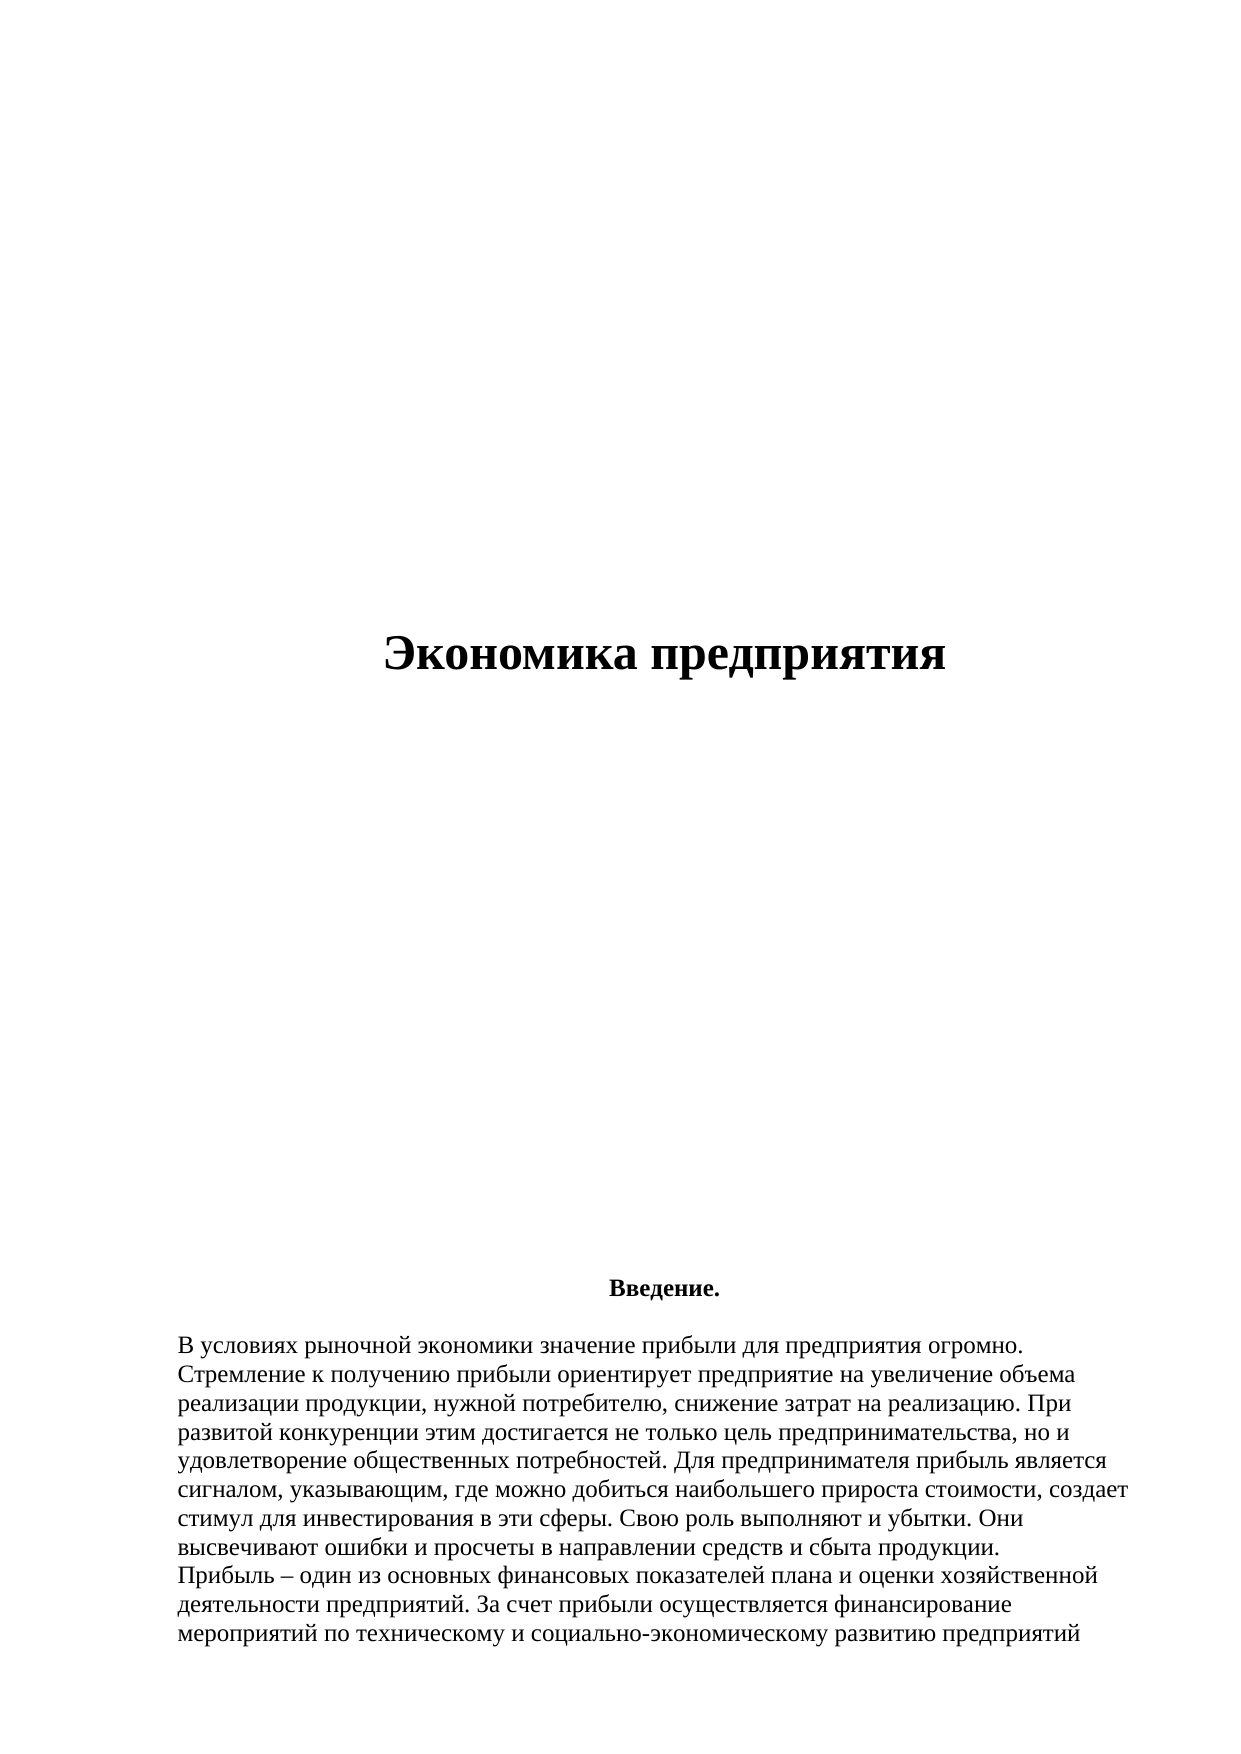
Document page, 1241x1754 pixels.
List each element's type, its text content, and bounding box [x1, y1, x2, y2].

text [177, 1302, 1152, 1647]
text Введение. [177, 1273, 1152, 1302]
text Экономика предприятия [177, 622, 1152, 680]
